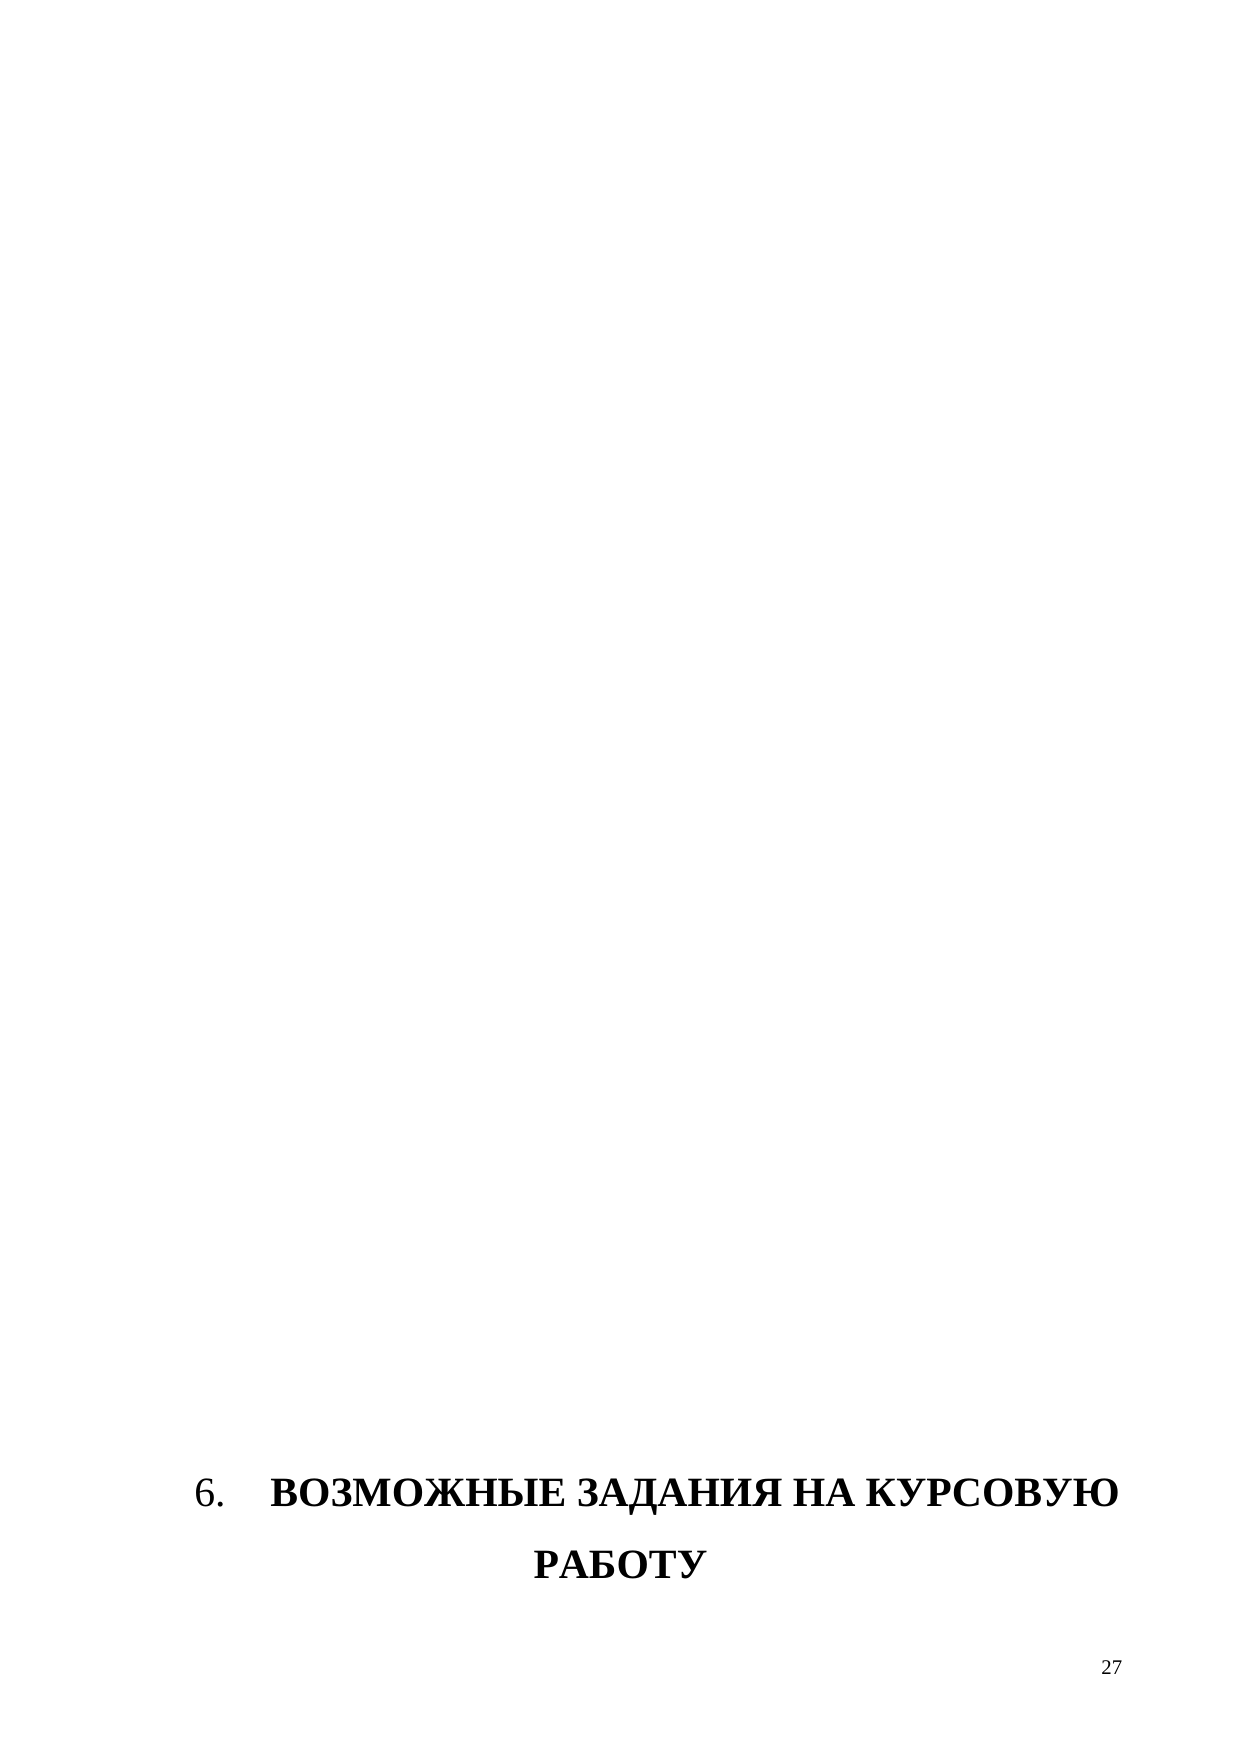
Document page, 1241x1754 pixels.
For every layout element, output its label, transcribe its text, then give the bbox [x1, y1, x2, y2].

list ВОЗМОЖНЫЕ ЗАДАНИЯ НА КУРСОВУЮ РАБОТУ [118, 1468, 1122, 1587]
